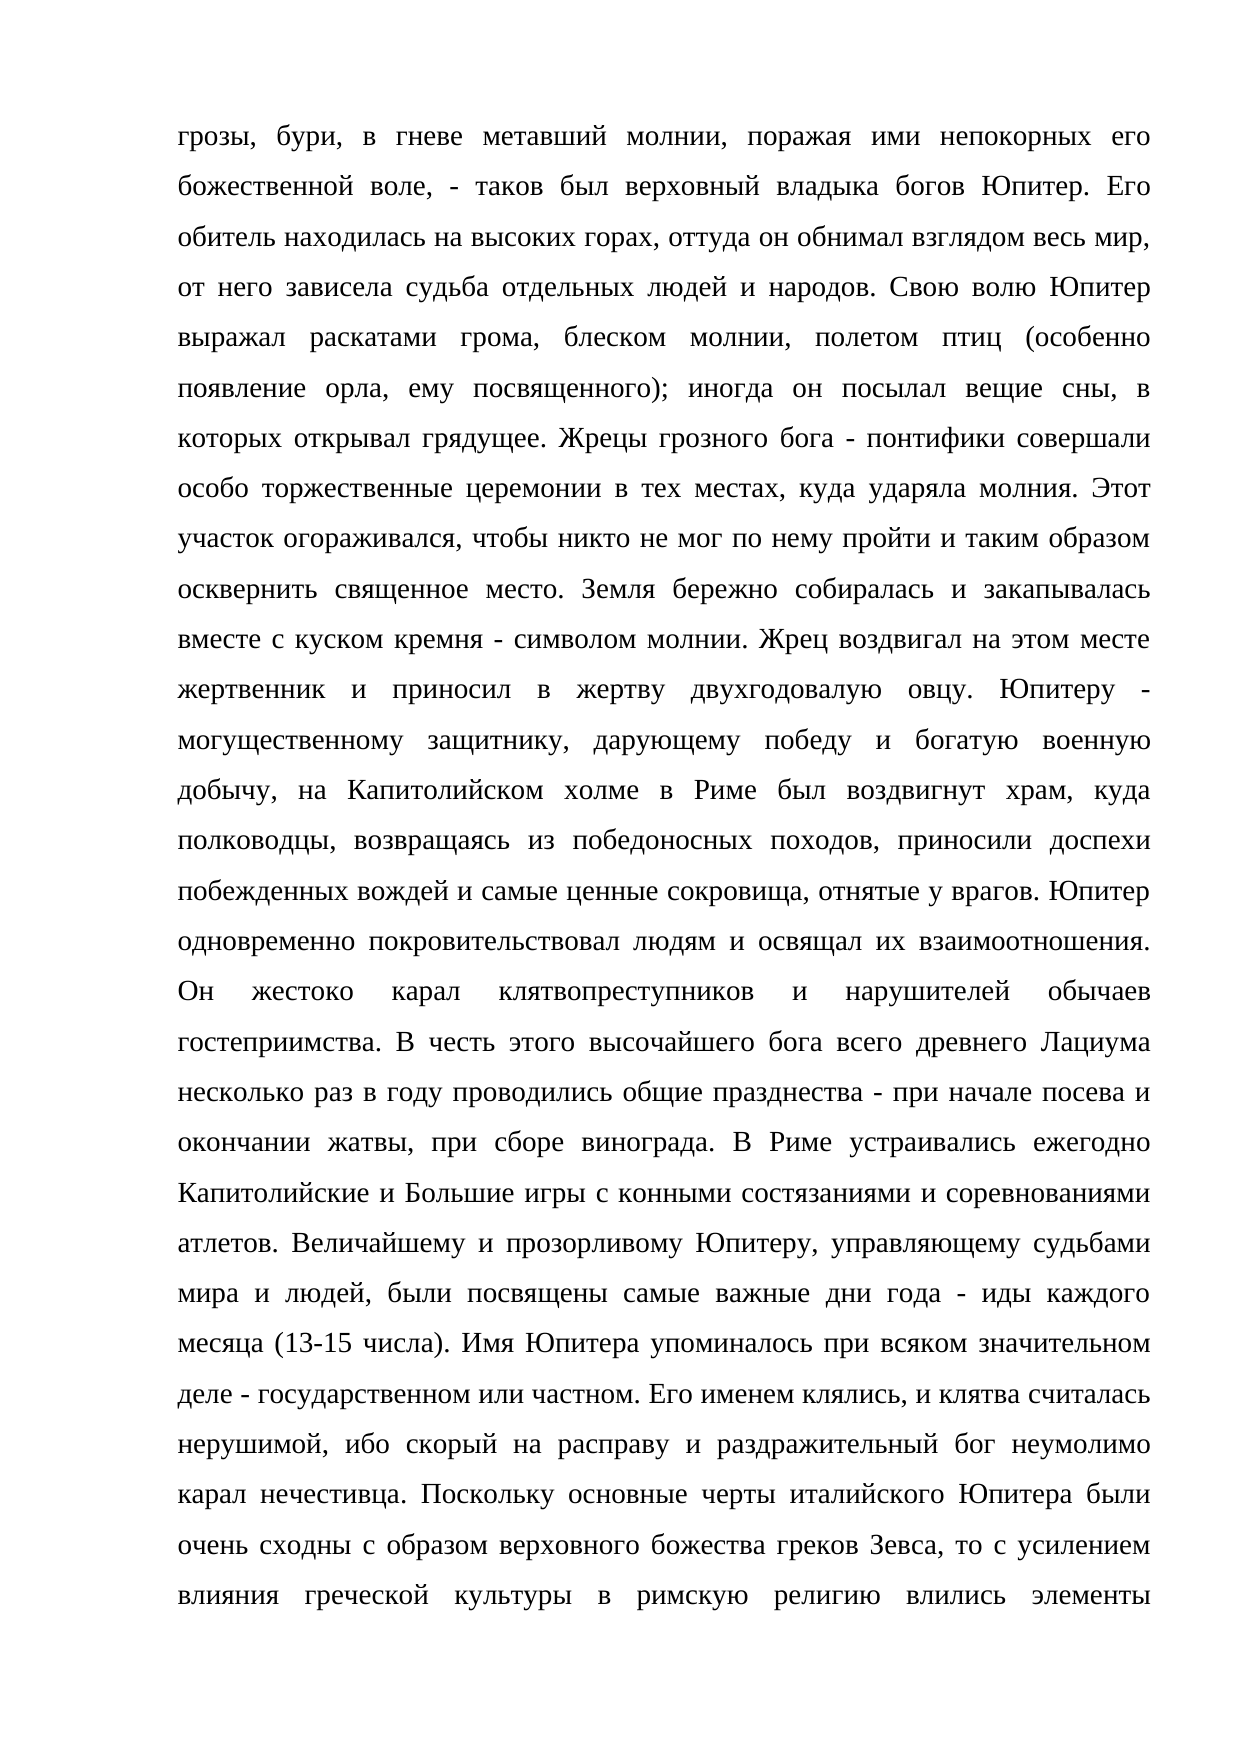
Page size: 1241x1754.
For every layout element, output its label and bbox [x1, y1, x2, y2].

text [177, 118, 1152, 1611]
